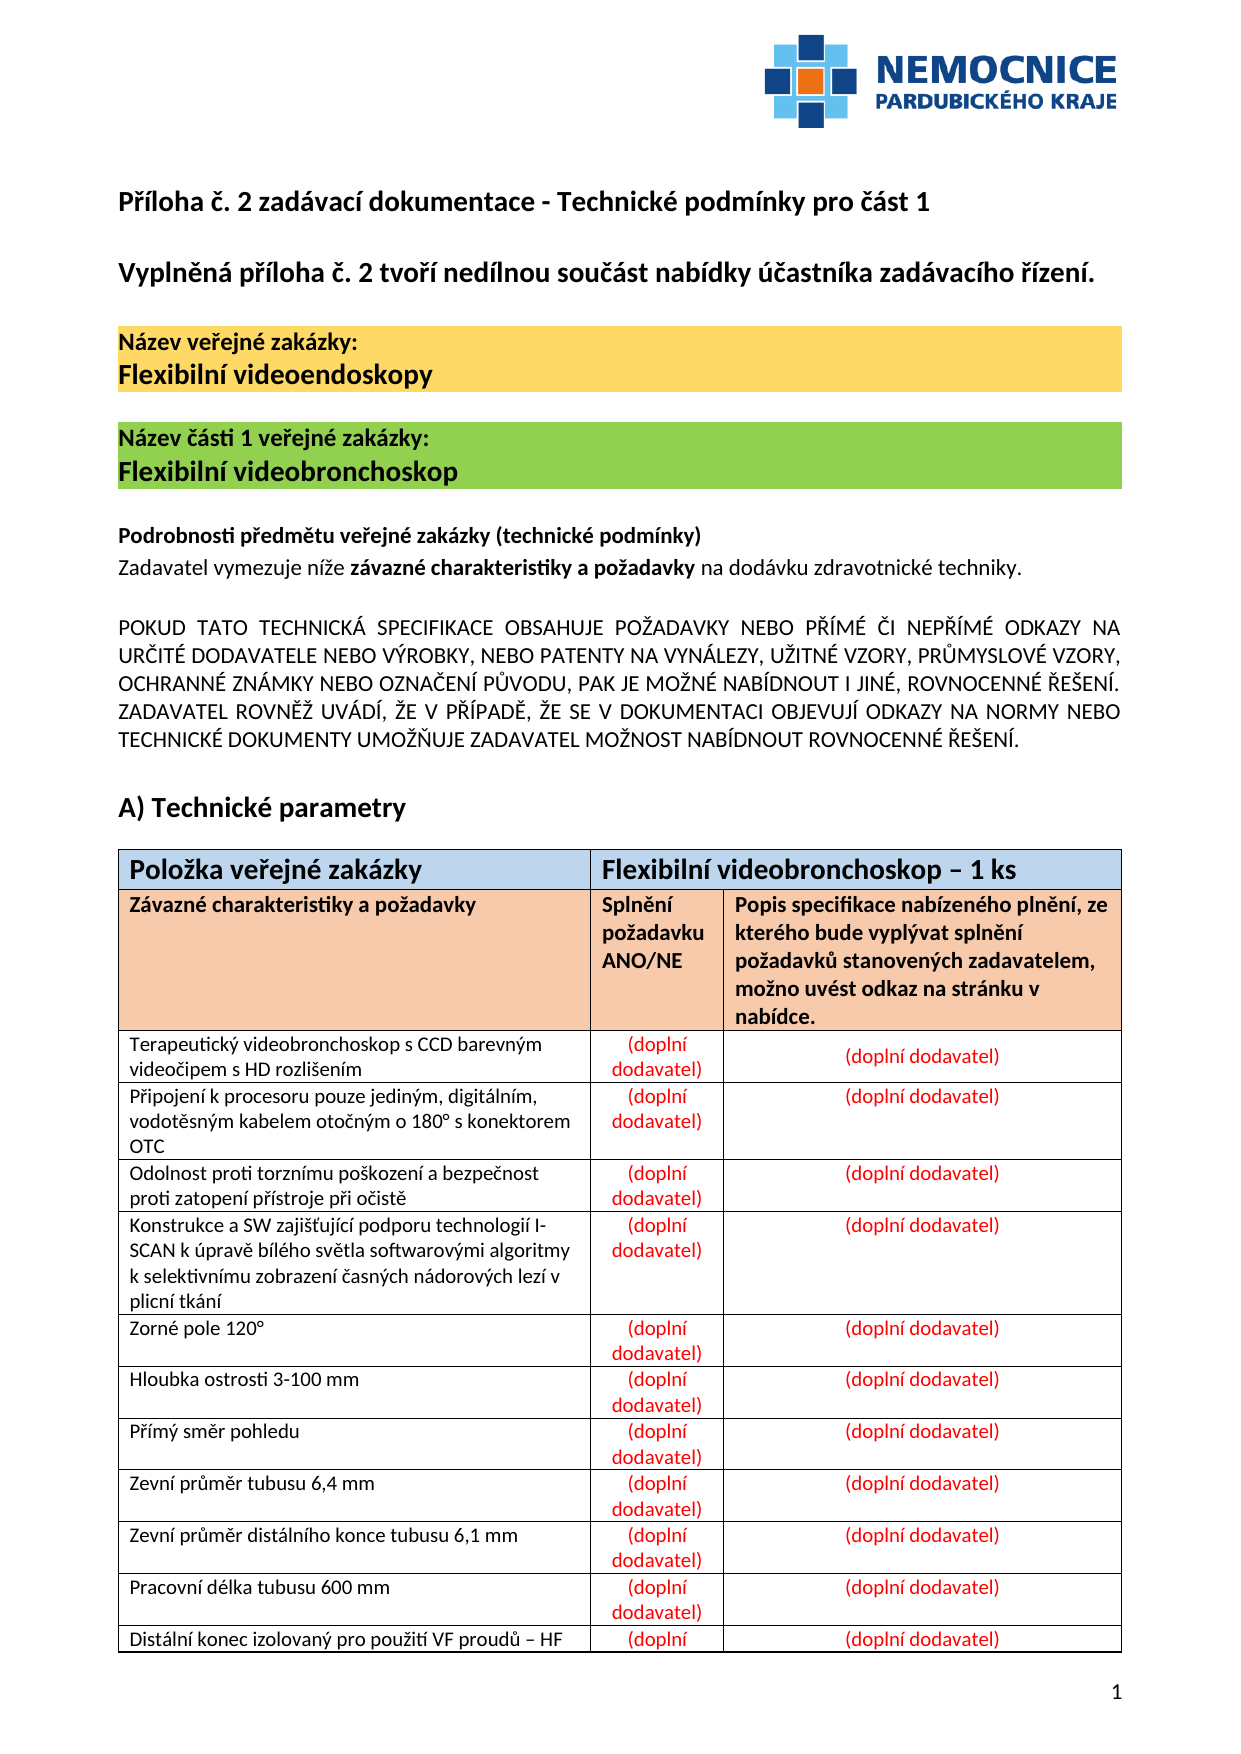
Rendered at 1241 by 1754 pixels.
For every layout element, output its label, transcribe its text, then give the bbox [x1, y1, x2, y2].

table_cell (doplní dodavatel) [591, 1367, 723, 1417]
table_cell Závazné charakteristiky a požadavky [119, 890, 590, 1030]
table_cell Pracovní délka tubusu 600 mm [119, 1574, 590, 1625]
table_cell Zevní průměr distálního konce tubusu 6,1 mm [119, 1522, 590, 1573]
table_cell (doplní dodavatel) [724, 1419, 1121, 1469]
table_cell Konstrukce a SW zajišťující podporu technologií I-SCAN k úpravě bílého světla softwarovými algoritmy k selektivnímu zobrazení časných nádorových lezí v plicní tkání [119, 1212, 590, 1314]
table_cell (doplní dodavatel) [724, 1522, 1121, 1573]
table_cell (doplní dodavatel) [724, 1626, 1121, 1651]
table_cell (doplní dodavatel) [724, 1315, 1121, 1366]
table_cell (doplní dodavatel) [724, 1574, 1121, 1625]
table_cell (doplní dodavatel) [591, 1315, 723, 1366]
text Vyplněná příloha č. 2 tvoří nedílnou součást nabídky účastníka zadávacího řízení. [118, 254, 1122, 290]
table_cell (doplní dodavatel) [724, 1083, 1121, 1159]
table_cell Odolnost proti torznímu poškození a bezpečnost proti zatopení přístroje při očistě [119, 1160, 590, 1211]
table_cell (doplní dodavatel) [724, 1160, 1121, 1211]
table_cell (doplní dodavatel) [591, 1626, 723, 1651]
table_cell (doplní dodavatel) [591, 1031, 723, 1082]
text Podrobnosti předmětu veřejné zakázky (technické podmínky) [118, 521, 1122, 549]
table_cell Popis specifikace nabízeného plnění, ze kterého bude vyplývat splnění požadavků stanovených zadavatelem, možno uvést odkaz na stránku v nabídce. [724, 890, 1121, 1030]
text Zadavatel vymezuje níže závazné charakteristiky a požadavky na dodávku zdravotnické techniky. [118, 553, 1122, 581]
table_cell Připojení k procesoru pouze jediným, digitálním, vodotěsným kabelem otočným o 180° s konektorem OTC [119, 1083, 590, 1159]
table_cell Hloubka ostrosti 3-100 mm [119, 1367, 590, 1417]
table_cell (doplní dodavatel) [591, 1419, 723, 1469]
table_header Flexibilní videobronchoskop – 1 ks [591, 850, 1121, 889]
table_header Položka veřejné zakázky [119, 850, 590, 889]
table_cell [119, 1626, 590, 1651]
table_cell (doplní dodavatel) [724, 1031, 1121, 1082]
subtitle A) Technické parametry [118, 753, 1122, 824]
subtitle Flexibilní videobronchoskop [118, 453, 1122, 489]
subtitle Flexibilní videoendoskopy [118, 356, 1122, 392]
text Název veřejné zakázky: [118, 326, 1122, 356]
table_cell (doplní dodavatel) [591, 1470, 723, 1521]
table_cell (doplní dodavatel) [591, 1522, 723, 1573]
table_cell (doplní dodavatel) [591, 1160, 723, 1211]
text POKUD TATO TECHNICKÁ SPECIFIKACE OBSAHUJE POŽADAVKY NEBO PŘÍMÉ ČI NEPŘÍMÉ ODKAZY NA URČITÉ DODAVATELE NEBO VÝROBKY, NEBO PATENTY NA VYNÁLEZY, UŽITNÉ VZORY, PRŮMYSLOVÉ VZORY, OCHRANNÉ ZNÁMKY NEBO OZNAČENÍ PŮVODU, PAK JE MOŽNÉ NABÍDNOUT I JINÉ, ROVNOCENNÉ ŘEŠENÍ. ZADAVATEL ROVNĚŽ UVÁDÍ, ŽE V PŘÍPADĚ, ŽE SE V DOKUMENTACI OBJEVUJÍ ODKAZY NA NORMY NEBO TECHNICKÉ DOKUMENTY UMOŽŇUJE ZADAVATEL MOŽNOST NABÍDNOUT ROVNOCENNÉ ŘEŠENÍ. [118, 613, 1122, 753]
table_cell (doplní dodavatel) [724, 1367, 1121, 1417]
text Název části 1 veřejné zakázky: [118, 422, 1122, 453]
table_cell (doplní dodavatel) [724, 1470, 1121, 1521]
table_cell (doplní dodavatel) [591, 1212, 723, 1314]
table_cell (doplní dodavatel) [724, 1212, 1121, 1314]
table_cell Splnění požadavku ANO/NE [591, 890, 723, 1030]
table_cell Zevní průměr tubusu 6,4 mm [119, 1470, 590, 1521]
table_cell Terapeutický videobronchoskop s CCD barevným videočipem s HD rozlišením [119, 1031, 590, 1082]
table_cell Zorné pole 120° [119, 1315, 590, 1366]
table_cell (doplní dodavatel) [591, 1083, 723, 1159]
text Příloha č. 2 zadávací dokumentace - Technické podmínky pro část 1 [118, 183, 1122, 219]
table_cell (doplní dodavatel) [591, 1574, 723, 1625]
picture [763, 33, 1117, 129]
table_cell Přímý směr pohledu [119, 1419, 590, 1469]
